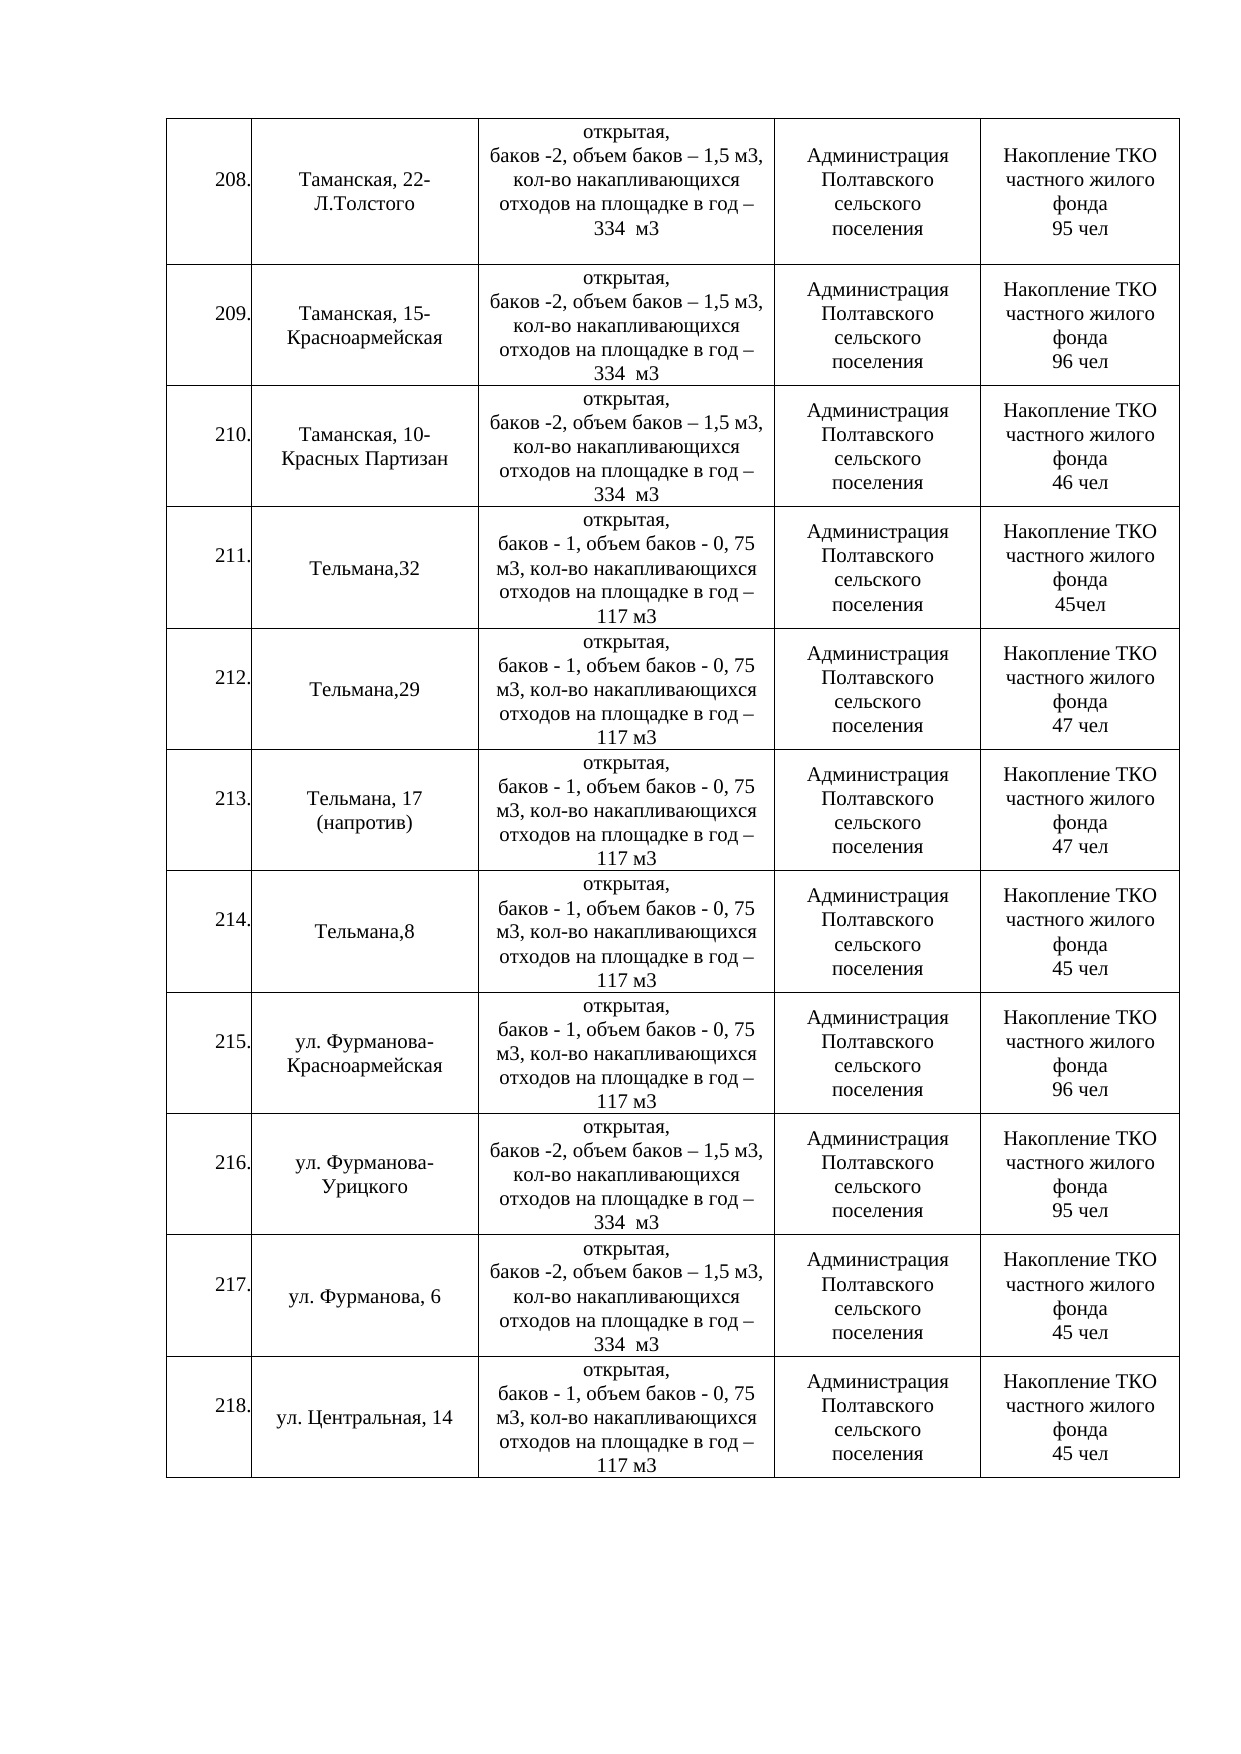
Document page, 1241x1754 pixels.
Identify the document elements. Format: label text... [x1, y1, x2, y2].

table_cell Накопление ТКО частного жилого фонда 96 чел [981, 993, 1179, 1113]
table_cell открытая, баков -2, объем баков – 1,5 м3, кол-во накапливающихся отходов на площадке в год – 334 м3 [479, 1235, 774, 1356]
table_cell Накопление ТКО частного жилого фонда 46 чел [981, 386, 1179, 506]
table_cell ул. Фурманова-Урицкого [252, 1114, 478, 1234]
table_cell [167, 1114, 251, 1234]
table_cell ул. Фурманова-Красноармейская [252, 993, 478, 1113]
table_cell Накопление ТКО частного жилого фонда 95 чел [981, 119, 1179, 263]
table_cell Накопление ТКО частного жилого фонда 45чел [981, 507, 1179, 628]
table_cell Таманская, 15-Красноармейская [252, 265, 478, 385]
table_cell [167, 993, 251, 1113]
table_cell Накопление ТКО частного жилого фонда 45 чел [981, 1357, 1179, 1477]
table_cell открытая, баков -2, объем баков – 1,5 м3, кол-во накапливающихся отходов на площадке в год – 334 м3 [479, 1114, 774, 1234]
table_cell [479, 119, 774, 263]
table_cell Накопление ТКО частного жилого фонда 47 чел [981, 629, 1179, 749]
table_cell открытая, баков -2, объем баков – 1,5 м3, кол-во накапливающихся отходов на площадке в год – 334 м3 [479, 386, 774, 506]
table_cell Тельмана,8 [252, 871, 478, 992]
table_cell открытая, баков - 1, объем баков - 0, 75 м3, кол-во накапливающихся отходов на площадке в год – 117 м3 [479, 993, 774, 1113]
table_cell ул. Центральная, 14 [252, 1357, 478, 1477]
table_cell Накопление ТКО частного жилого фонда 45 чел [981, 871, 1179, 992]
table_cell Таманская, 22-Л.Толстого [252, 119, 478, 263]
table_cell [167, 507, 251, 628]
table_cell [167, 119, 251, 263]
table_cell открытая, баков - 1, объем баков - 0, 75 м3, кол-во накапливающихся отходов на площадке в год – 117 м3 [479, 750, 774, 870]
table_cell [775, 119, 980, 263]
table_cell [167, 629, 251, 749]
table_cell Администрация Полтавского сельского поселения [775, 1235, 980, 1356]
table_cell [167, 265, 251, 385]
table_cell Администрация Полтавского сельского поселения [775, 1114, 980, 1234]
table_cell Администрация Полтавского сельского поселения [775, 386, 980, 506]
table_cell Тельмана,29 [252, 629, 478, 749]
table_cell [167, 871, 251, 992]
table_cell [167, 1357, 251, 1477]
table_cell открытая, баков - 1, объем баков - 0, 75 м3, кол-во накапливающихся отходов на площадке в год – 117 м3 [479, 871, 774, 992]
table_cell [167, 1235, 251, 1356]
table_cell Накопление ТКО частного жилого фонда 47 чел [981, 750, 1179, 870]
table_cell Тельмана,32 [252, 507, 478, 628]
table_cell Администрация Полтавского сельского поселения [775, 871, 980, 992]
table_cell Администрация Полтавского сельского поселения [775, 750, 980, 870]
table_cell [167, 750, 251, 870]
table_cell Администрация Полтавского сельского поселения [775, 265, 980, 385]
table_cell Администрация Полтавского сельского поселения [775, 507, 980, 628]
table_cell открытая, баков -2, объем баков – 1,5 м3, кол-во накапливающихся отходов на площадке в год – 334 м3 [479, 265, 774, 385]
table_cell Администрация Полтавского сельского поселения [775, 993, 980, 1113]
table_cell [479, 1357, 774, 1477]
table_cell Накопление ТКО частного жилого фонда 96 чел [981, 265, 1179, 385]
table_cell [167, 386, 251, 506]
table_cell открытая, баков - 1, объем баков - 0, 75 м3, кол-во накапливающихся отходов на площадке в год – 117 м3 [479, 507, 774, 628]
table_cell ул. Фурманова, 6 [252, 1235, 478, 1356]
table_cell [775, 1357, 980, 1477]
table_cell Тельмана, 17 (напротив) [252, 750, 478, 870]
table_cell открытая, баков - 1, объем баков - 0, 75 м3, кол-во накапливающихся отходов на площадке в год – 117 м3 [479, 629, 774, 749]
table_cell Таманская, 10-Красных Партизан [252, 386, 478, 506]
table_cell Накопление ТКО частного жилого фонда 45 чел [981, 1235, 1179, 1356]
table_cell Администрация Полтавского сельского поселения [775, 629, 980, 749]
table_cell Накопление ТКО частного жилого фонда 95 чел [981, 1114, 1179, 1234]
